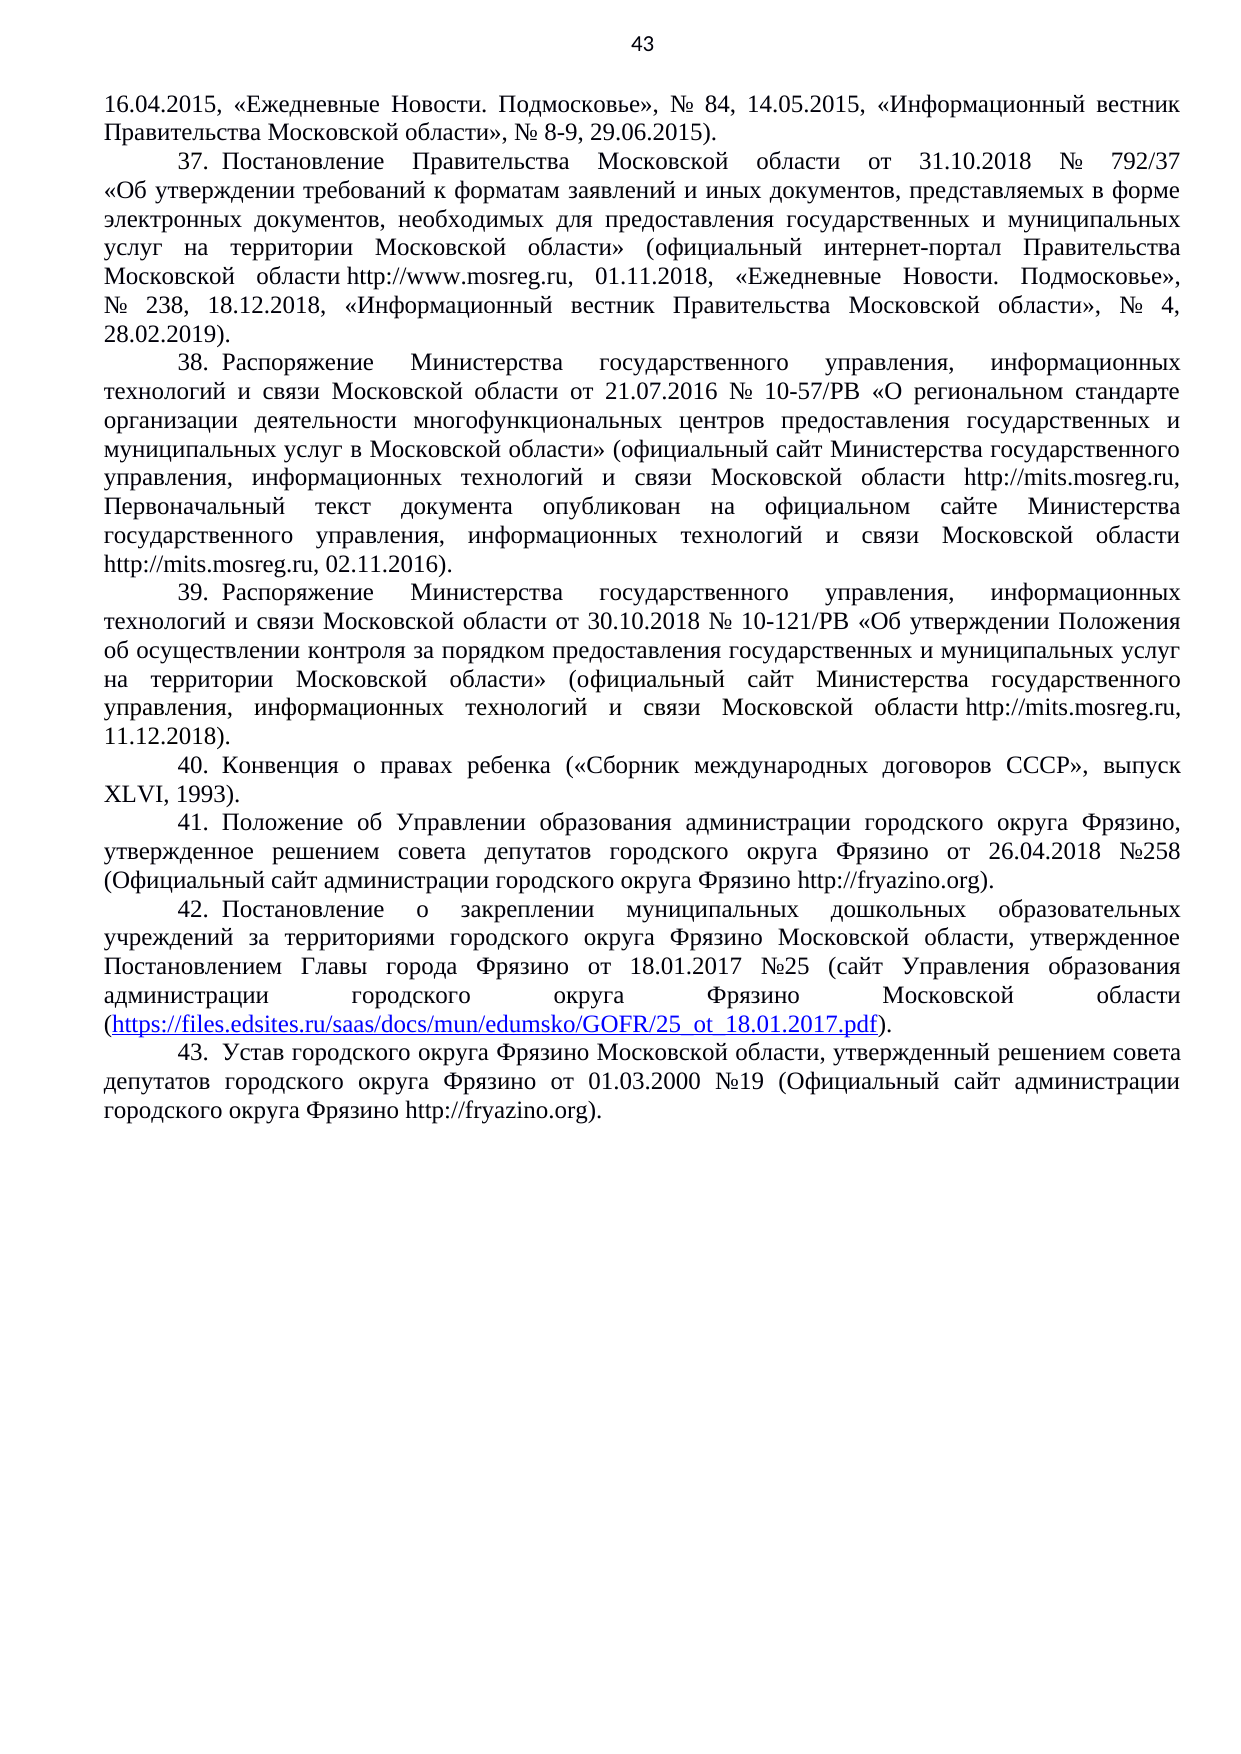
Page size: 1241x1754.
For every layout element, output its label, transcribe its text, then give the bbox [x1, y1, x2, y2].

list Постановление Правительства Московской области от 31.10.2018 № 792/37 «Об утверждении требований к форматам заявлений и иных документов, представляемых в форме электронных документов, необходимых для предоставления государственных и муниципальных услуг на территории Московской области» (официальный интернет-портал Правительства Московской области http://www.mosreg.ru, 01.11.2018, «Ежедневные Новости. Подмосковье», № 238, 18.12.2018, «Информационный вестник Правительства Московской области», № 4, 28.02.2019). [103, 146, 1181, 347]
list Распоряжение Министерства государственного управления, информационных технологий и связи Московской области от 21.07.2016 № 10-57/РВ «О региональном стандарте организации деятельности многофункциональных центров предоставления государственных и муниципальных услуг в Московской области» (официальный сайт Министерства государственного управления, информационных технологий и связи Московской области http://mits.mosreg.ru, Первоначальный текст документа опубликован на официальном сайте Министерства государственного управления, информационных технологий и связи Московской области http://mits.mosreg.ru, 02.11.2016). [103, 347, 1181, 577]
list Устав городского округа Фрязино Московской области, утвержденный решением совета депутатов городского округа Фрязино от 01.03.2000 №19 (Официальный сайт администрации городского округа Фрязино http://fryazino.org). [103, 1037, 1181, 1124]
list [103, 89, 1181, 146]
list Постановление о закреплении муниципальных дошкольных образовательных учреждений за территориями городского округа Фрязино Московской области, утвержденное Постановлением Главы города Фрязино от 18.01.2017 №25 (сайт Управления образования администрации городского округа Фрязино Московской области (https://files.edsites.ru/saas/docs/mun/edumsko/GOFR/25_ot_18.01.2017.pdf). [103, 894, 1181, 1037]
list Распоряжение Министерства государственного управления, информационных технологий и связи Московской области от 30.10.2018 № 10-121/РВ «Об утверждении Положения об осуществлении контроля за порядком предоставления государственных и муниципальных услуг на территории Московской области» (официальный сайт Министерства государственного управления, информационных технологий и связи Московской области http://mits.mosreg.ru, 11.12.2018). [103, 577, 1181, 750]
list Положение об Управлении образования администрации городского округа Фрязино, утвержденное решением совета депутатов городского округа Фрязино от 26.04.2018 №258 (Официальный сайт администрации городского округа Фрязино http://fryazino.org). [103, 807, 1181, 894]
list Конвенция о правах ребенка («Сборник международных договоров СССР», выпуск XLVI, 1993). [103, 750, 1181, 807]
